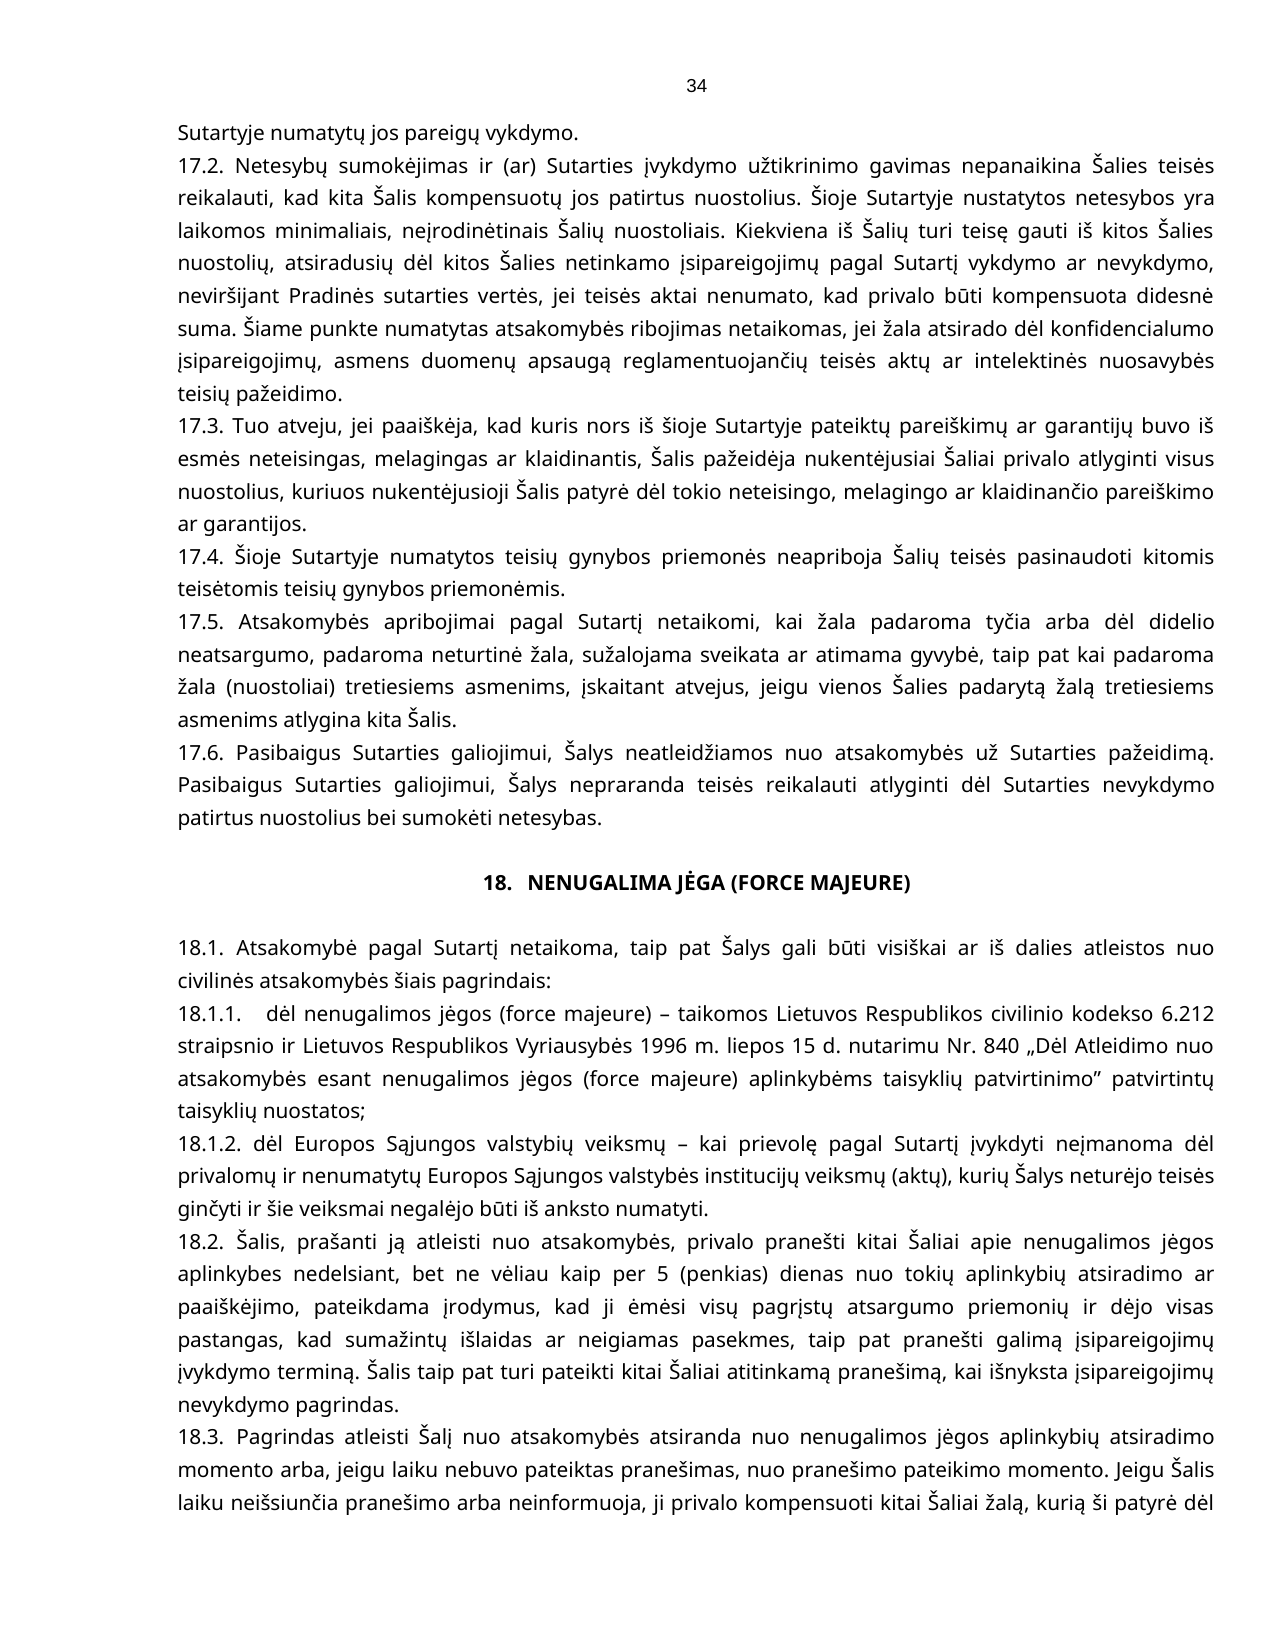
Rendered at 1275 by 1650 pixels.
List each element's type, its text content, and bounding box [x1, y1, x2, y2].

text 18. Nenugalima jėga (FORCE MAJEURE) [177, 868, 1216, 896]
text 17.2. Netesybų sumokėjimas ir (ar) Sutarties įvykdymo užtikrinimo gavimas nepanaikina Šalies teisės reikalauti, kad kita Šalis kompensuotų jos patirtus nuostolius. Šioje Sutartyje nustatytos netesybos yra laikomos minimaliais, neįrodinėtinais Šalių nuostoliais. Kiekviena iš Šalių turi teisę gauti iš kitos Šalies nuostolių, atsiradusių dėl kitos Šalies netinkamo įsipareigojimų pagal Sutartį vykdymo ar nevykdymo, neviršijant Pradinės sutarties vertės, jei teisės aktai nenumato, kad privalo būti kompensuota didesnė suma. Šiame punkte numatytas atsakomybės ribojimas netaikomas, jei žala atsirado dėl konfidencialumo įsipareigojimų, asmens duomenų apsaugą reglamentuojančių teisės aktų ar intelektinės nuosavybės teisių pažeidimo. [177, 151, 1216, 407]
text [177, 118, 1216, 147]
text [177, 1422, 1216, 1516]
text 18.1.1. dėl nenugalimos jėgos (force majeure) – taikomos Lietuvos Respublikos civilinio kodekso 6.212 straipsnio ir Lietuvos Respublikos Vyriausybės 1996 m. liepos 15 d. nutarimu Nr. 840 „Dėl Atleidimo nuo atsakomybės esant nenugalimos jėgos (force majeure) aplinkybėms taisyklių patvirtinimo” patvirtintų taisyklių nuostatos; [177, 999, 1216, 1125]
text 17.4. Šioje Sutartyje numatytos teisių gynybos priemonės neapriboja Šalių teisės pasinaudoti kitomis teisėtomis teisių gynybos priemonėmis. [177, 542, 1216, 603]
text 17.6. Pasibaigus Sutarties galiojimui, Šalys neatleidžiamos nuo atsakomybės už Sutarties pažeidimą. Pasibaigus Sutarties galiojimui, Šalys nepraranda teisės reikalauti atlyginti dėl Sutarties nevykdymo patirtus nuostolius bei sumokėti netesybas. [177, 738, 1216, 831]
text 17.5. Atsakomybės apribojimai pagal Sutartį netaikomi, kai žala padaroma tyčia arba dėl didelio neatsargumo, padaroma neturtinė žala, sužalojama sveikata ar atimama gyvybė, taip pat kai padaroma žala (nuostoliai) tretiesiems asmenims, įskaitant atvejus, jeigu vienos Šalies padarytą žalą tretiesiems asmenims atlygina kita Šalis. [177, 607, 1216, 733]
text 18.2. Šalis, prašanti ją atleisti nuo atsakomybės, privalo pranešti kitai Šaliai apie nenugalimos jėgos aplinkybes nedelsiant, bet ne vėliau kaip per 5 (penkias) dienas nuo tokių aplinkybių atsiradimo ar paaiškėjimo, pateikdama įrodymus, kad ji ėmėsi visų pagrįstų atsargumo priemonių ir dėjo visas pastangas, kad sumažintų išlaidas ar neigiamas pasekmes, taip pat pranešti galimą įsipareigojimų įvykdymo terminą. Šalis taip pat turi pateikti kitai Šaliai atitinkamą pranešimą, kai išnyksta įsipareigojimų nevykdymo pagrindas. [177, 1227, 1216, 1418]
text 18.1. Atsakomybė pagal Sutartį netaikoma, taip pat Šalys gali būti visiškai ar iš dalies atleistos nuo civilinės atsakomybės šiais pagrindais: [177, 933, 1216, 994]
text 18.1.2. dėl Europos Sąjungos valstybių veiksmų – kai prievolę pagal Sutartį įvykdyti neįmanoma dėl privalomų ir nenumatytų Europos Sąjungos valstybės institucijų veiksmų (aktų), kurių Šalys neturėjo teisės ginčyti ir šie veiksmai negalėjo būti iš anksto numatyti. [177, 1129, 1216, 1223]
text 17.3. Tuo atveju, jei paaiškėja, kad kuris nors iš šioje Sutartyje pateiktų pareiškimų ar garantijų buvo iš esmės neteisingas, melagingas ar klaidinantis, Šalis pažeidėja nukentėjusiai Šaliai privalo atlyginti visus nuostolius, kuriuos nukentėjusioji Šalis patyrė dėl tokio neteisingo, melagingo ar klaidinančio pareiškimo ar garantijos. [177, 412, 1216, 538]
